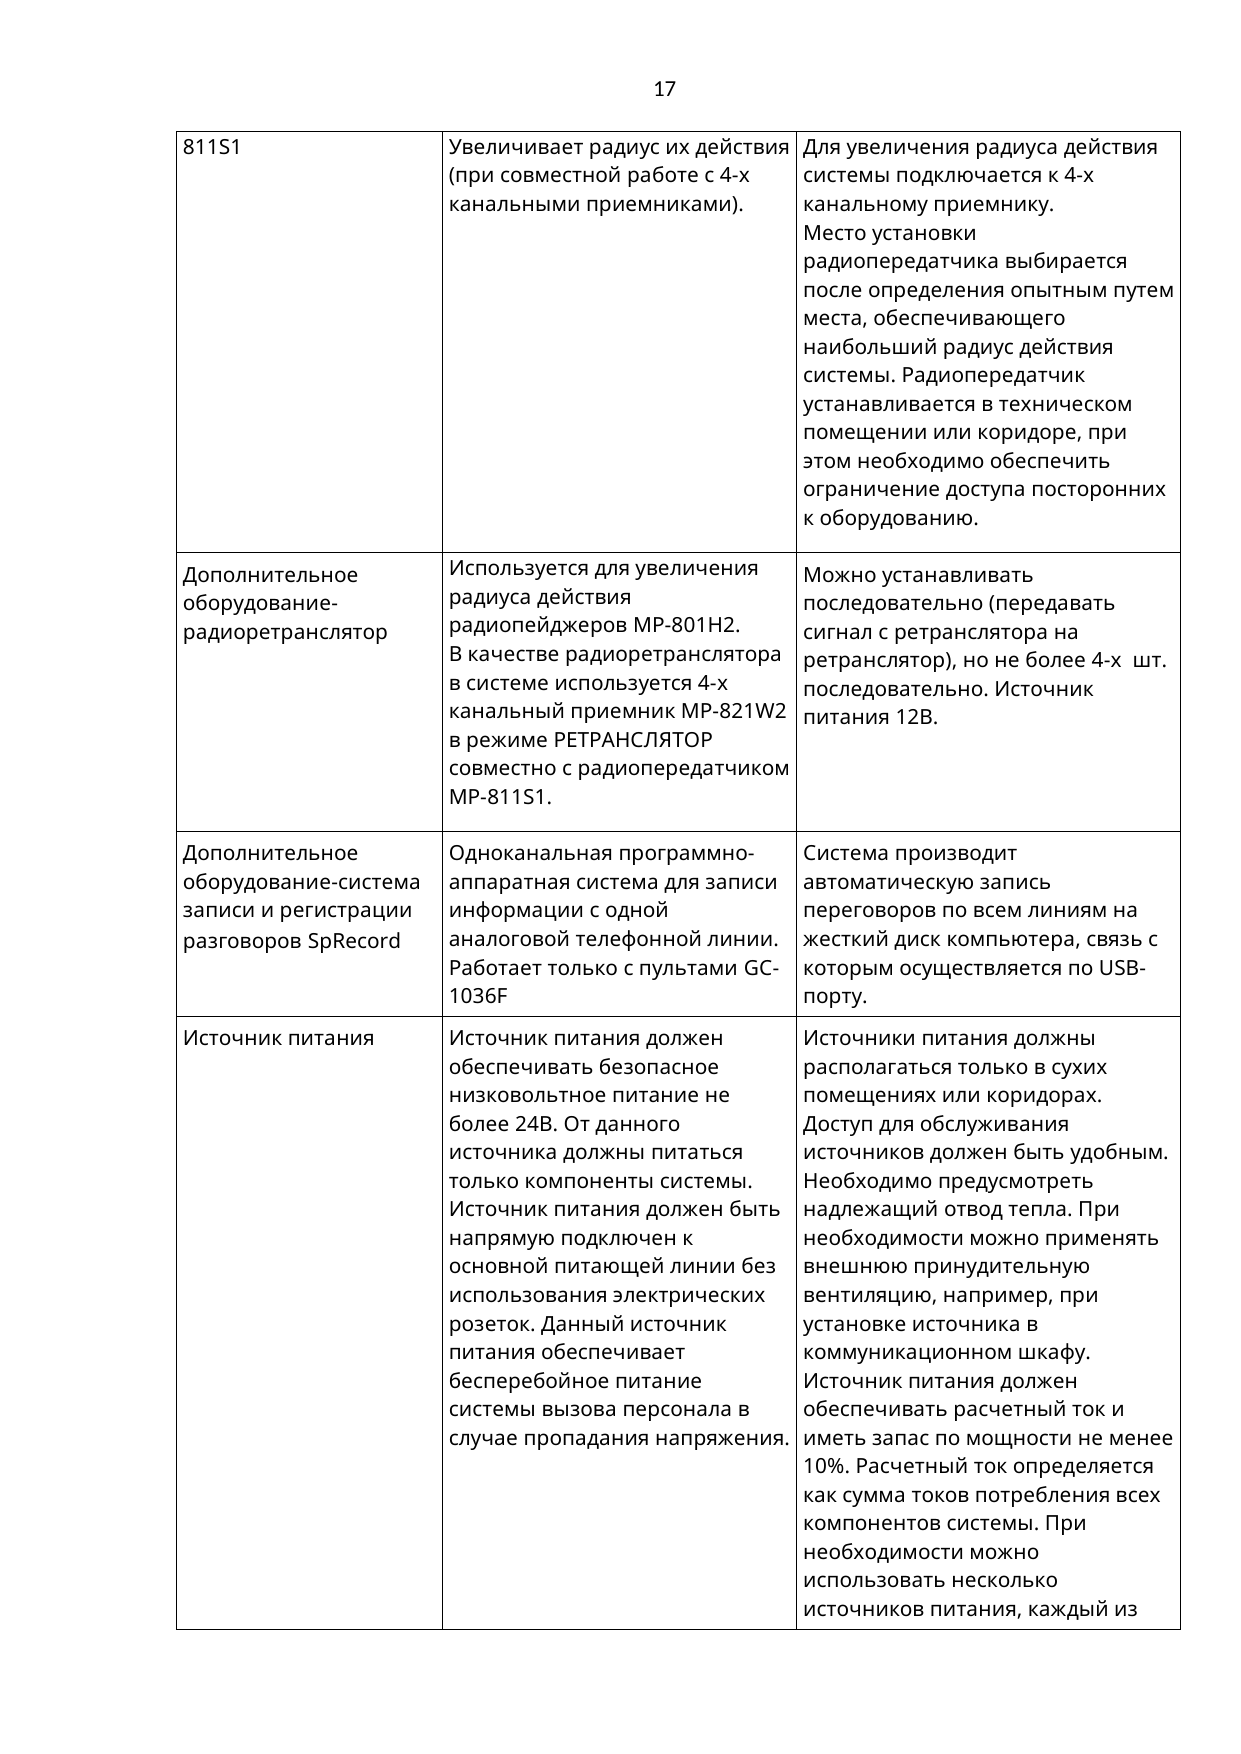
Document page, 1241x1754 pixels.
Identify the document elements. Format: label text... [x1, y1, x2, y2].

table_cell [177, 132, 442, 552]
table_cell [443, 132, 796, 552]
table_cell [797, 1017, 1180, 1629]
table_cell Система производит автоматическую запись переговоров по всем линиям на жесткий диск компьютера, связь с которым осуществляется по USB-порту. [797, 832, 1180, 1016]
table_cell Источник питания [177, 1017, 442, 1629]
table_cell Дополнительное оборудование-радиоретранслятор [177, 553, 442, 831]
table_cell Одноканальная программно-аппаратная система для записи информации с одной аналоговой телефонной линии. Работает только с пультами GC-1036F [443, 832, 796, 1016]
table_cell Используется для увеличения радиуса действия радиопейджеров MP-801H2. В качестве радиоретранслятора в системе используется 4-х канальный приемник MP-821W2 в режиме РЕТРАНСЛЯТОР совместно с радиопередатчиком MP-811S1. [443, 553, 796, 831]
table_cell Дополнительное оборудование-система записи и регистрации разговоров SpRecord [177, 832, 442, 1016]
table_cell Можно устанавливать последовательно (передавать сигнал с ретранслятора на ретранслятор), но не более 4-х шт. последовательно. Источник питания 12В. [797, 553, 1180, 831]
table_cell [797, 132, 1180, 552]
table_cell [443, 1017, 796, 1629]
